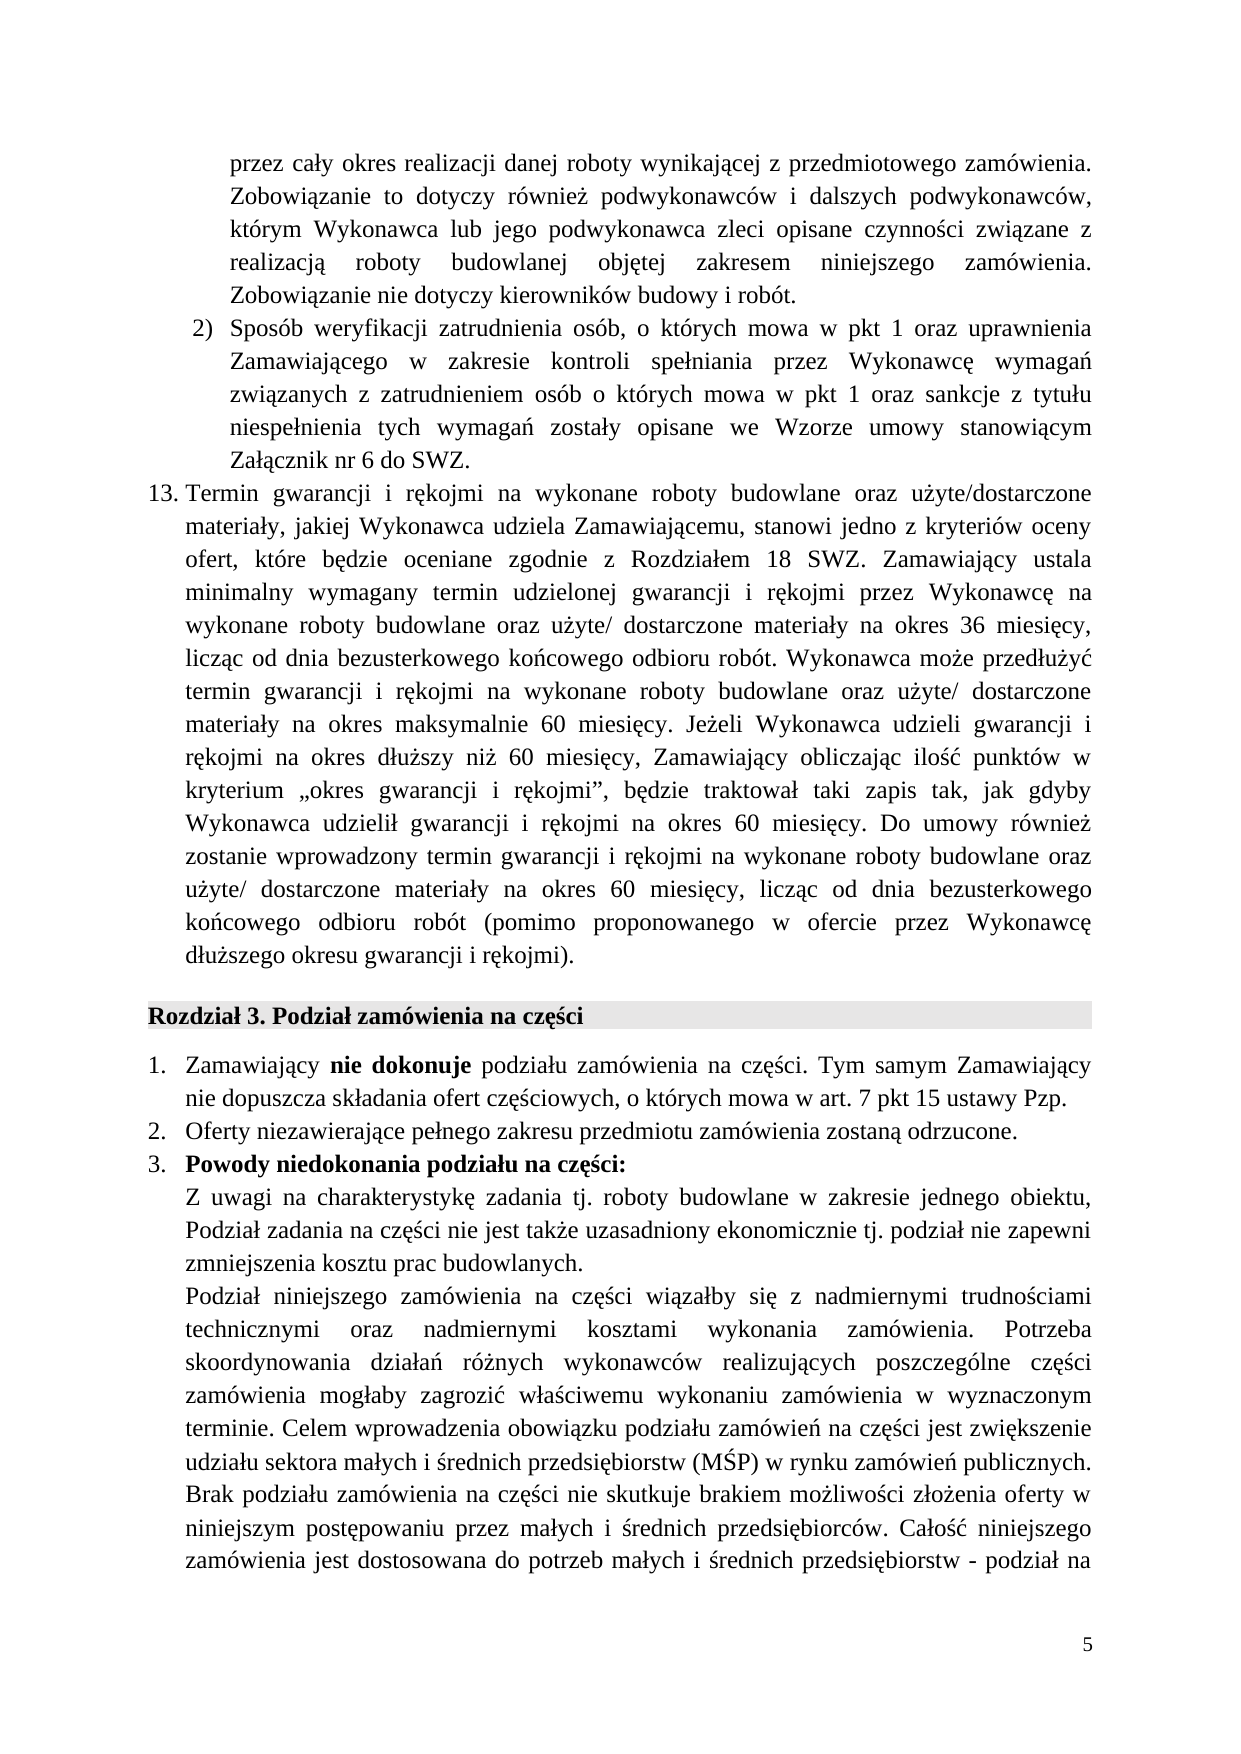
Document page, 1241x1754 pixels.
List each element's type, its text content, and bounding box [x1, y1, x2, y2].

list Oferty niezawierające pełnego zakresu przedmiotu zamówienia zostaną odrzucone. [148, 1116, 1092, 1145]
text Z uwagi na charakterystykę zadania tj. roboty budowlane w zakresie jednego obiektu, Podział zadania na części nie jest także uzasadniony ekonomicznie tj. podział nie zapewni zmniejszenia kosztu prac budowlanych. [185, 1182, 1092, 1277]
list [192, 148, 1092, 308]
list Sposób weryfikacji zatrudnienia osób, o których mowa w pkt 1 oraz uprawnienia Zamawiającego w zakresie kontroli spełniania przez Wykonawcę wymagań związanych z zatrudnieniem osób o których mowa w pkt 1 oraz sankcje z tytułu niespełnienia tych wymagań zostały opisane we Wzorze umowy stanowiącym Załącznik nr 6 do SWZ. [192, 313, 1092, 474]
subtitle Rozdział 3. Podział zamówienia na części [148, 1001, 1092, 1029]
list Termin gwarancji i rękojmi na wykonane roboty budowlane oraz użyte/dostarczone materiały, jakiej Wykonawca udziela Zamawiającemu, stanowi jedno z kryteriów oceny ofert, które będzie oceniane zgodnie z Rozdziałem 18 SWZ. Zamawiający ustala minimalny wymagany termin udzielonej gwarancji i rękojmi przez Wykonawcę na wykonane roboty budowlane oraz użyte/ dostarczone materiały na okres 36 miesięcy, licząc od dnia bezusterkowego końcowego odbioru robót. Wykonawca może przedłużyć termin gwarancji i rękojmi na wykonane roboty budowlane oraz użyte/ dostarczone materiały na okres maksymalnie 60 miesięcy. Jeżeli Wykonawca udzieli gwarancji i rękojmi na okres dłuższy niż 60 miesięcy, Zamawiający obliczając ilość punktów w kryterium „okres gwarancji i rękojmi”, będzie traktował taki zapis tak, jak gdyby Wykonawca udzielił gwarancji i rękojmi na okres 60 miesięcy. Do umowy również zostanie wprowadzony termin gwarancji i rękojmi na wykonane roboty budowlane oraz użyte/ dostarczone materiały na okres 60 miesięcy, licząc od dnia bezusterkowego końcowego odbioru robót (pomimo proponowanego w ofercie przez Wykonawcę dłuższego okresu gwarancji i rękojmi). [148, 478, 1092, 969]
list Powody niedokonania podziału na części: [148, 1149, 1092, 1178]
list Zamawiający nie dokonuje podziału zamówienia na części. Tym samym Zamawiający nie dopuszcza składania ofert częściowych, o których mowa w art. 7 pkt 15 ustawy Pzp. [148, 1050, 1092, 1112]
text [185, 1281, 1092, 1574]
